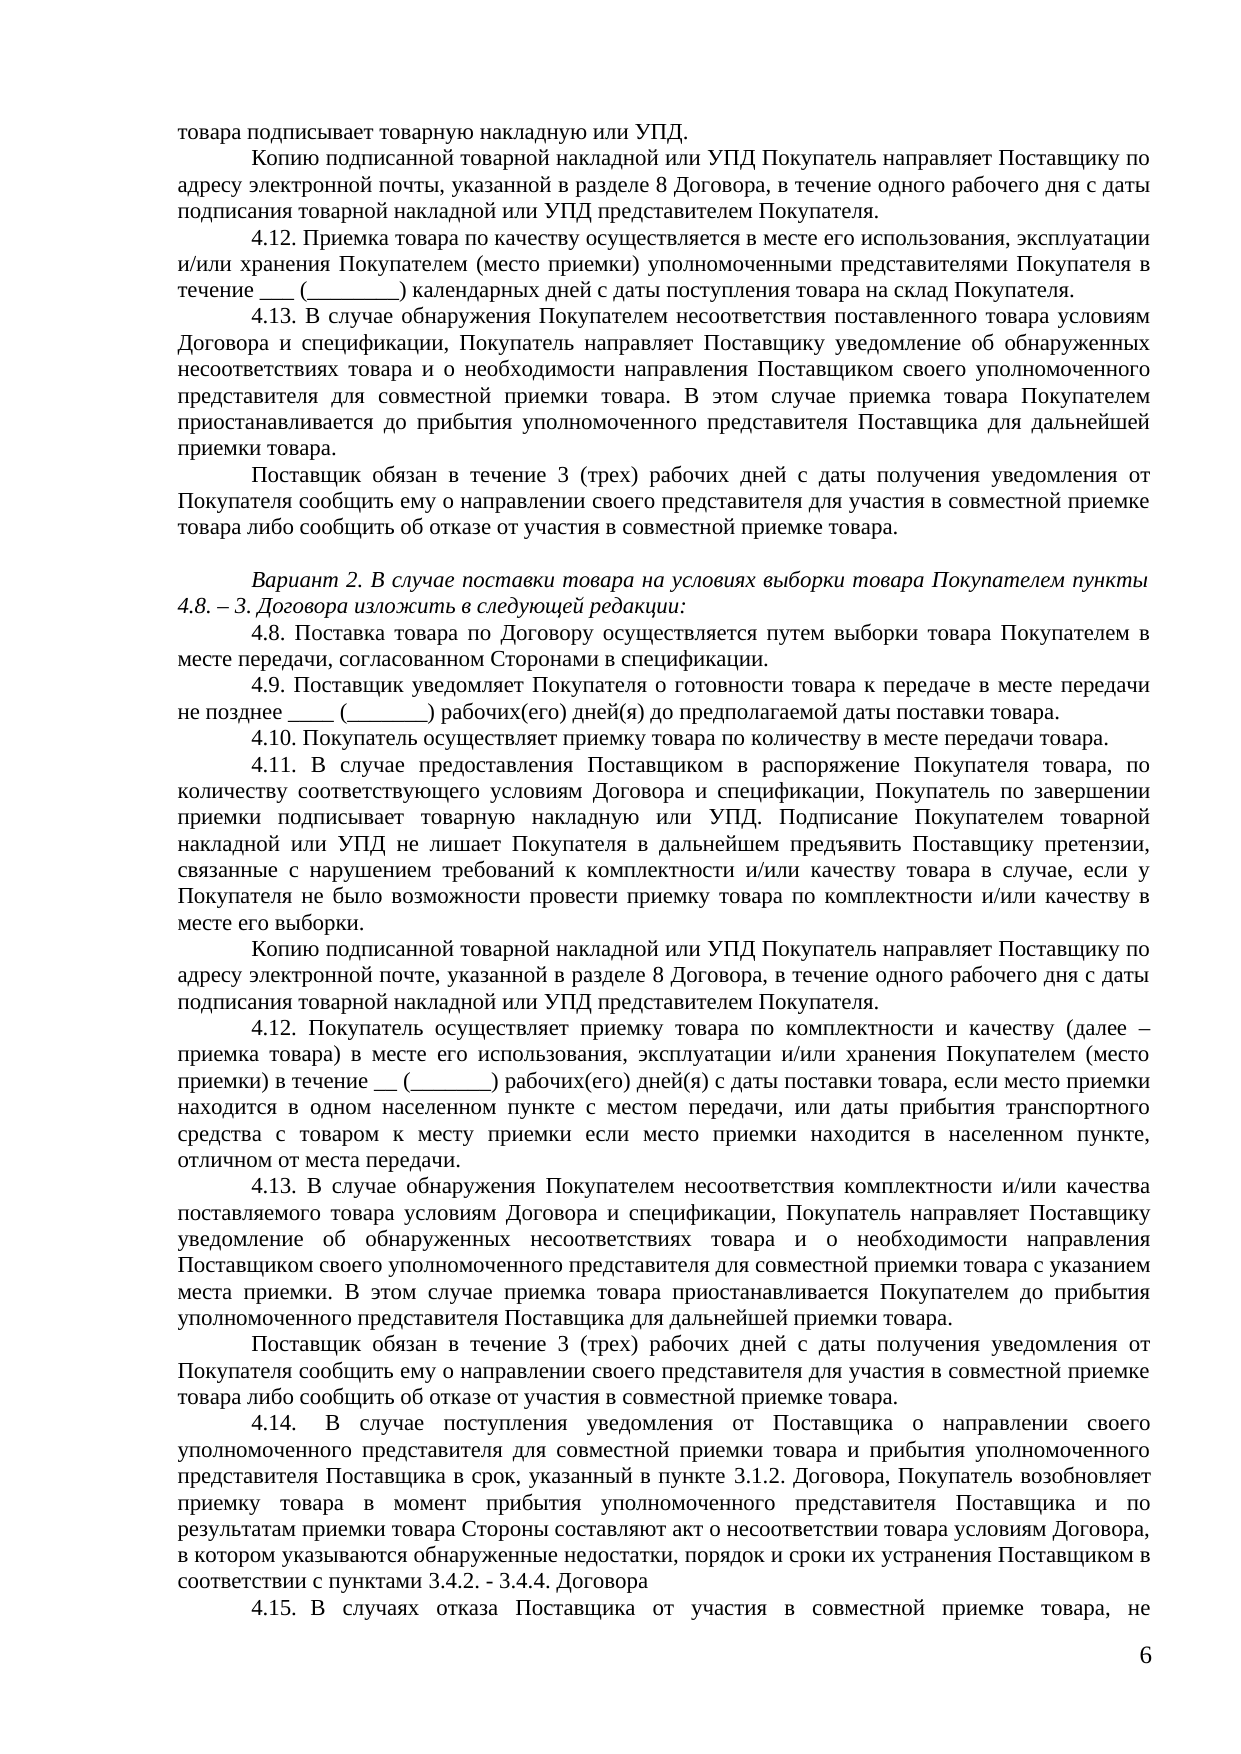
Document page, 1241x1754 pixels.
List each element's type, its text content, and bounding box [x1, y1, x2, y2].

list 4.8. Поставка товара по Договору осуществляется путем выборки товара Покупателем в месте передачи, согласованном Сторонами в спецификации. [177, 619, 1152, 672]
list Копию подписанной товарной накладной или УПД Покупатель направляет Поставщику по адресу электронной почте, указанной в разделе 8 Договора, в течение одного рабочего дня с даты подписания товарной накладной или УПД представителем Покупателя. [177, 935, 1152, 1014]
list 4.11. В случае предоставления Поставщиком в распоряжение Покупателя товара, по количеству соответствующего условиям Договора и спецификации, Покупатель по завершении приемки подписывает товарную накладную или УПД. Подписание Покупателем товарной накладной или УПД не лишает Покупателя в дальнейшем предъявить Поставщику претензии, связанные с нарушением требований к комплектности и/или качеству товара в случае, если у Покупателя не было возможности провести приемку товара по комплектности и/или качеству в месте его выборки. [177, 751, 1152, 935]
list Поставщик обязан в течение 3 (трех) рабочих дней с даты получения уведомления от Покупателя сообщить ему о направлении своего представителя для участия в совместной приемке товара либо сообщить об отказе от участия в совместной приемке товара. [177, 1330, 1152, 1409]
list 4.12. Покупатель осуществляет приемку товара по комплектности и качеству (далее – приемка товара) в месте его использования, эксплуатации и/или хранения Покупателем (место приемки) в течение __ (_______) рабочих(его) дней(я) с даты поставки товара, если место приемки находится в одном населенном пункте с местом передачи, или даты прибытия транспортного средства с товаром к месту приемки если место приемки находится в населенном пункте, отличном от места передачи. [177, 1014, 1152, 1172]
text 4.12. Приемка товара по качеству осуществляется в месте его использования, эксплуатации и/или хранения Покупателем (место приемки) уполномоченными представителями Покупателя в течение ___ (________) календарных дней с даты поступления товара на склад Покупателя. [177, 223, 1152, 303]
list 4.13. В случае обнаружения Покупателем несоответствия поставленного товара условиям Договора и спецификации, Покупатель направляет Поставщику уведомление об обнаруженных несоответствиях товара и о необходимости направления Поставщиком своего уполномоченного представителя для совместной приемки товара. В этом случае приемка товара Покупателем приостанавливается до прибытия уполномоченного представителя Поставщика для дальнейшей приемки товара. [177, 303, 1152, 461]
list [177, 1594, 1152, 1620]
list 4.13. В случае обнаружения Покупателем несоответствия комплектности и/или качества поставляемого товара условиям Договора и спецификации, Покупатель направляет Поставщику уведомление об обнаруженных несоответствиях товара и о необходимости направления Поставщиком своего уполномоченного представителя для совместной приемки товара с указанием места приемки. В этом случае приемка товара приостанавливается Покупателем до прибытия уполномоченного представителя Поставщика для дальнейшей приемки товара. [177, 1172, 1152, 1330]
list 4.10. Покупатель осуществляет приемку товара по количеству в месте передачи товара. [177, 724, 1152, 751]
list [177, 118, 1152, 144]
list Поставщик обязан в течение 3 (трех) рабочих дней с даты получения уведомления от Покупателя сообщить ему о направлении своего представителя для участия в совместной приемке товара либо сообщить об отказе от участия в совместной приемке товара. [177, 461, 1152, 540]
text Копию подписанной товарной накладной или УПД Покупатель направляет Поставщику по адресу электронной почты, указанной в разделе 8 Договора, в течение одного рабочего дня с даты подписания товарной накладной или УПД представителем Покупателя. [177, 144, 1152, 223]
list Вариант 2. В случае поставки товара на условиях выборки товара Покупателем пункты 4.8. – 4.13. Договора изложить в следующей редакции: [177, 566, 1152, 619]
list 4.9. Поставщик уведомляет Покупателя о готовности товара к передаче в месте передачи не позднее ____ (_______) рабочих(его) дней(я) до предполагаемой даты поставки товара. [177, 672, 1152, 724]
list В случае поступления уведомления от Поставщика о направлении своего уполномоченного представителя для совместной приемки товара и прибытия уполномоченного представителя Поставщика в срок, указанный в пункте 3.1.2. Договора, Покупатель возобновляет приемку товара в момент прибытия уполномоченного представителя Поставщика и по результатам приемки товара Стороны составляют акт о несоответствии товара условиям Договора, в котором указываются обнаруженные недостатки, порядок и сроки их устранения Поставщиком в соответствии с пунктами 3.4.2. - 3.4.4. Договора [177, 1409, 1152, 1594]
